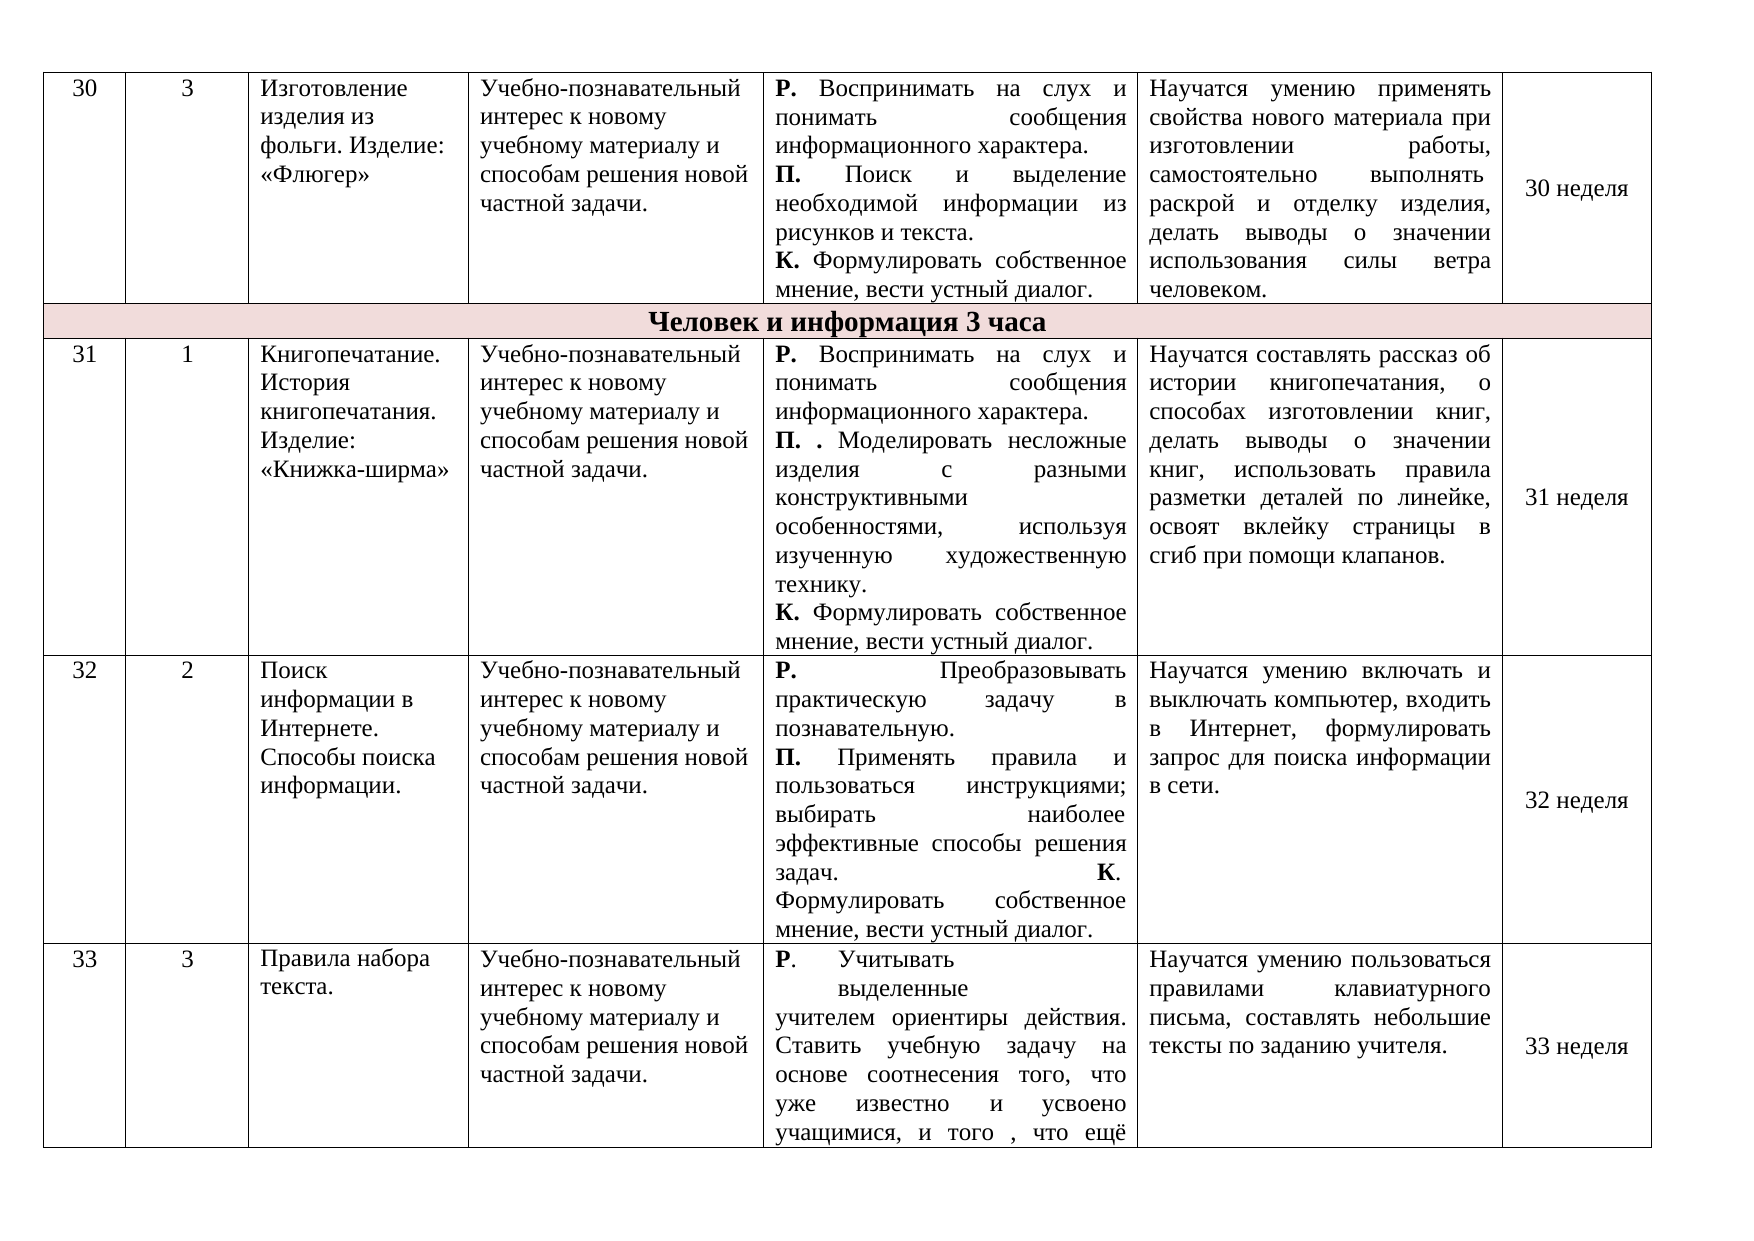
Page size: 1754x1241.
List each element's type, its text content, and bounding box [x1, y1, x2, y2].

table_cell Научатся умению пользоваться правилами клавиатурного письма, составлять небольшие тексты по заданию учителя. [1138, 944, 1502, 1147]
table_cell 31 неделя [1503, 339, 1651, 654]
table_header 3 [126, 73, 248, 303]
table_cell 3 [126, 944, 248, 1147]
table_header Научатся умению применять свойства нового материала при изготовлении работы, самостоятельно выполнять раскрой и отделку изделия, делать выводы о значении использования силы ветра человеком. [1138, 73, 1502, 303]
table_cell 33 [44, 944, 125, 1147]
table_cell 1 [126, 339, 248, 654]
table_cell Правила набора текста. [249, 944, 468, 1147]
table_header 30 неделя [1503, 73, 1651, 303]
table_cell Учебно-познавательный интерес к новому учебному материалу и способам решения новой частной задачи. [469, 944, 763, 1147]
table_cell 32 [44, 656, 125, 943]
table_cell 33 неделя [1503, 944, 1651, 1147]
table_cell Р. Учитывать выделенные учителем ориентиры действия. Ставить учебную задачу на основе соотнесения того, что уже известно и усвоено учащимися, и того , что ещё неизвестно. [764, 944, 1137, 1147]
table_cell 32 неделя [1503, 656, 1651, 943]
table_header Изготовление изделия из фольги. Изделие: «Флюгер» [249, 73, 468, 303]
table_header 30 [44, 73, 125, 303]
table_cell Поиск информации в Интернете. Способы поиска информации. [249, 656, 468, 943]
table_cell 31 [44, 339, 125, 654]
table_header Учебно-познавательный интерес к новому учебному материалу и способам решения новой частной задачи. [469, 73, 763, 303]
table_cell 2 [126, 656, 248, 943]
table_cell Учебно-познавательный интерес к новому учебному материалу и способам решения новой частной задачи. [469, 656, 763, 943]
table_cell Научатся составлять рассказ об истории книгопечатания, о способах изготовлении книг, делать выводы о значении книг, использовать правила разметки деталей по линейке, освоят вклейку страницы в сгиб при помощи клапанов. [1138, 339, 1502, 654]
table_cell Книгопечатание. История книгопечатания. Изделие: «Книжка-ширма» [249, 339, 468, 654]
table_header Р. Воспринимать на слух и понимать сообщения информационного характера. П. Поиск и выделение необходимой информации из рисунков и текста. К. Формулировать собственное мнение, вести устный диалог. [764, 73, 1137, 303]
table_cell Человек и информация 3 часа [44, 304, 1651, 338]
table_cell Научатся умению включать и выключать компьютер, входить в Интернет, формулировать запрос для поиска информации в сети. [1138, 656, 1502, 943]
table_cell Р. Преобразовывать практическую задачу в познавательную. П. Применять правила и пользоваться инструкциями; выбирать наиболее эффективные способы решения задач. К. Формулировать собственное мнение, вести устный диалог. [764, 656, 1137, 943]
table_cell Учебно-познавательный интерес к новому учебному материалу и способам решения новой частной задачи. [469, 339, 763, 654]
table_cell Р. Воспринимать на слух и понимать сообщения информационного характера. П. . Моделировать несложные изделия с разными конструктивными особенностями, используя изученную художественную технику. К. Формулировать собственное мнение, вести устный диалог. [764, 339, 1137, 654]
